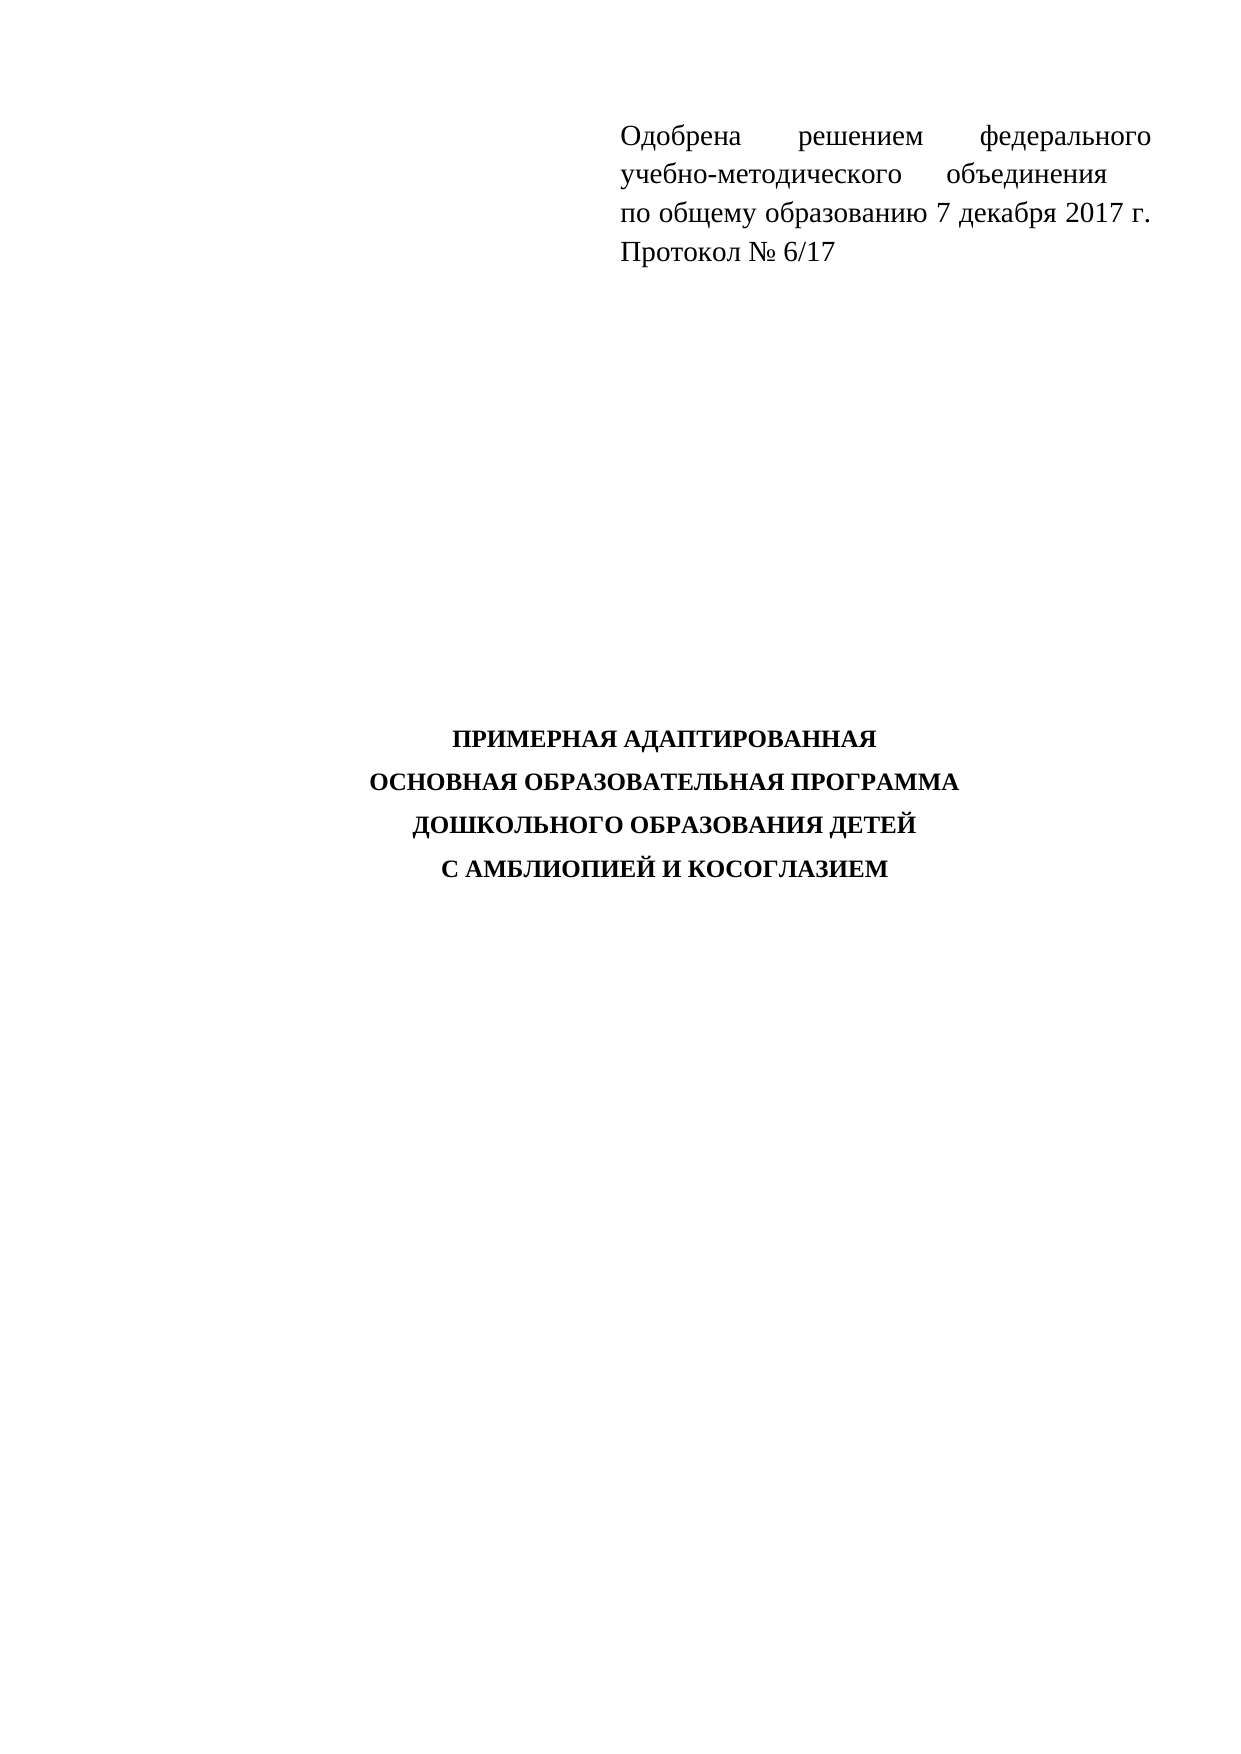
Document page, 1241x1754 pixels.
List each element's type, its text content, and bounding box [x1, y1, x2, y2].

text ДОШКОЛЬНОГО ОБРАЗОВАНИЯ ДЕТЕЙ [177, 811, 1152, 839]
text С АМБЛИОПИЕЙ И КОСОГЛАЗИЕМ [177, 854, 1152, 882]
text ПРИМЕРНАЯ АДАПТИРОВАННАЯ [177, 724, 1152, 753]
text Одобрена решением федерального учебно-методического объединения по общему образованию 7 декабря 2017 г. Протокол № 6/17 [620, 118, 1152, 267]
text ОСНОВНАЯ ОБРАЗОВАТЕЛЬНАЯ ПРОГРАММА [177, 767, 1152, 796]
